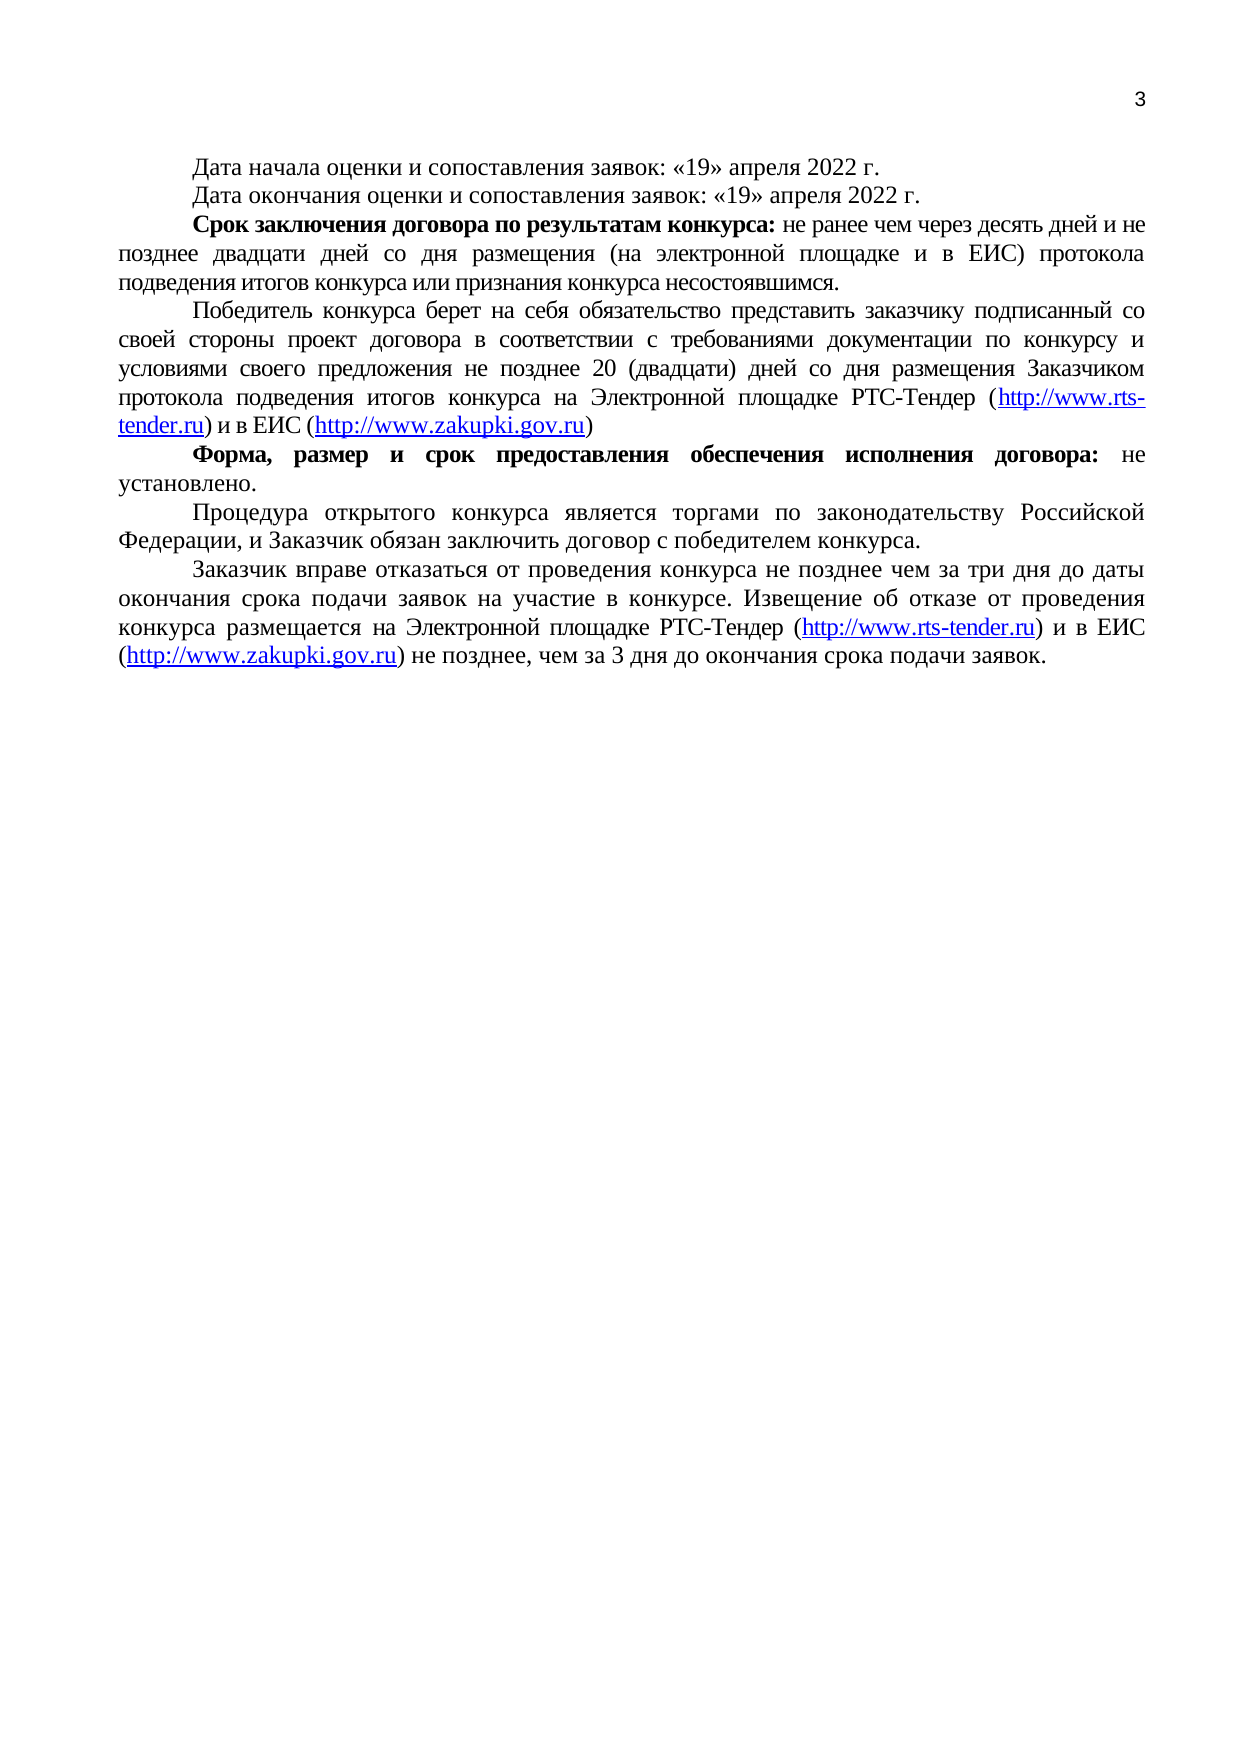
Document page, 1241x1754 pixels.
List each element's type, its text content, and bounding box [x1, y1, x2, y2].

text Победитель конкурса берет на себя обязательство представить заказчику подписанный со своей стороны проект договора в соответствии с требованиями документации по конкурсу и условиями своего предложения не позднее 20 (двадцати) дней со дня размещения Заказчиком протокола подведения итогов конкурса на Электронной площадке РТС-Тендер (http://www.rts-tender.ru) и в ЕИС (http://www.zakupki.gov.ru) [118, 295, 1146, 439]
text Процедура открытого конкурса является торгами по законодательству Российской Федерации, и Заказчик обязан заключить договор с победителем конкурса. [118, 497, 1146, 554]
text Дата начала оценки и сопоставления заявок: «19» апреля 2022 г. [118, 152, 1146, 180]
text Дата окончания оценки и сопоставления заявок: «19» апреля 2022 г. [118, 180, 1146, 209]
text Форма, размер и срок предоставления обеспечения исполнения договора: не установлено. [118, 439, 1146, 497]
text Срок заключения договора по результатам конкурса: не ранее чем через десять дней и не позднее двадцати дней со дня размещения (на электронной площадке и в ЕИС) протокола подведения итогов конкурса или признания конкурса несостоявшимся. [118, 209, 1146, 295]
text Заказчик вправе отказаться от проведения конкурса не позднее чем за три дня до даты окончания срока подачи заявок на участие в конкурсе. Извещение об отказе от проведения конкурса размещается на Электронной площадке РТС-Тендер (http://www.rts-tender.ru) и в ЕИС (http://www.zakupki.gov.ru) не позднее, чем за 3 дня до окончания срока подачи заявок. [118, 554, 1146, 669]
